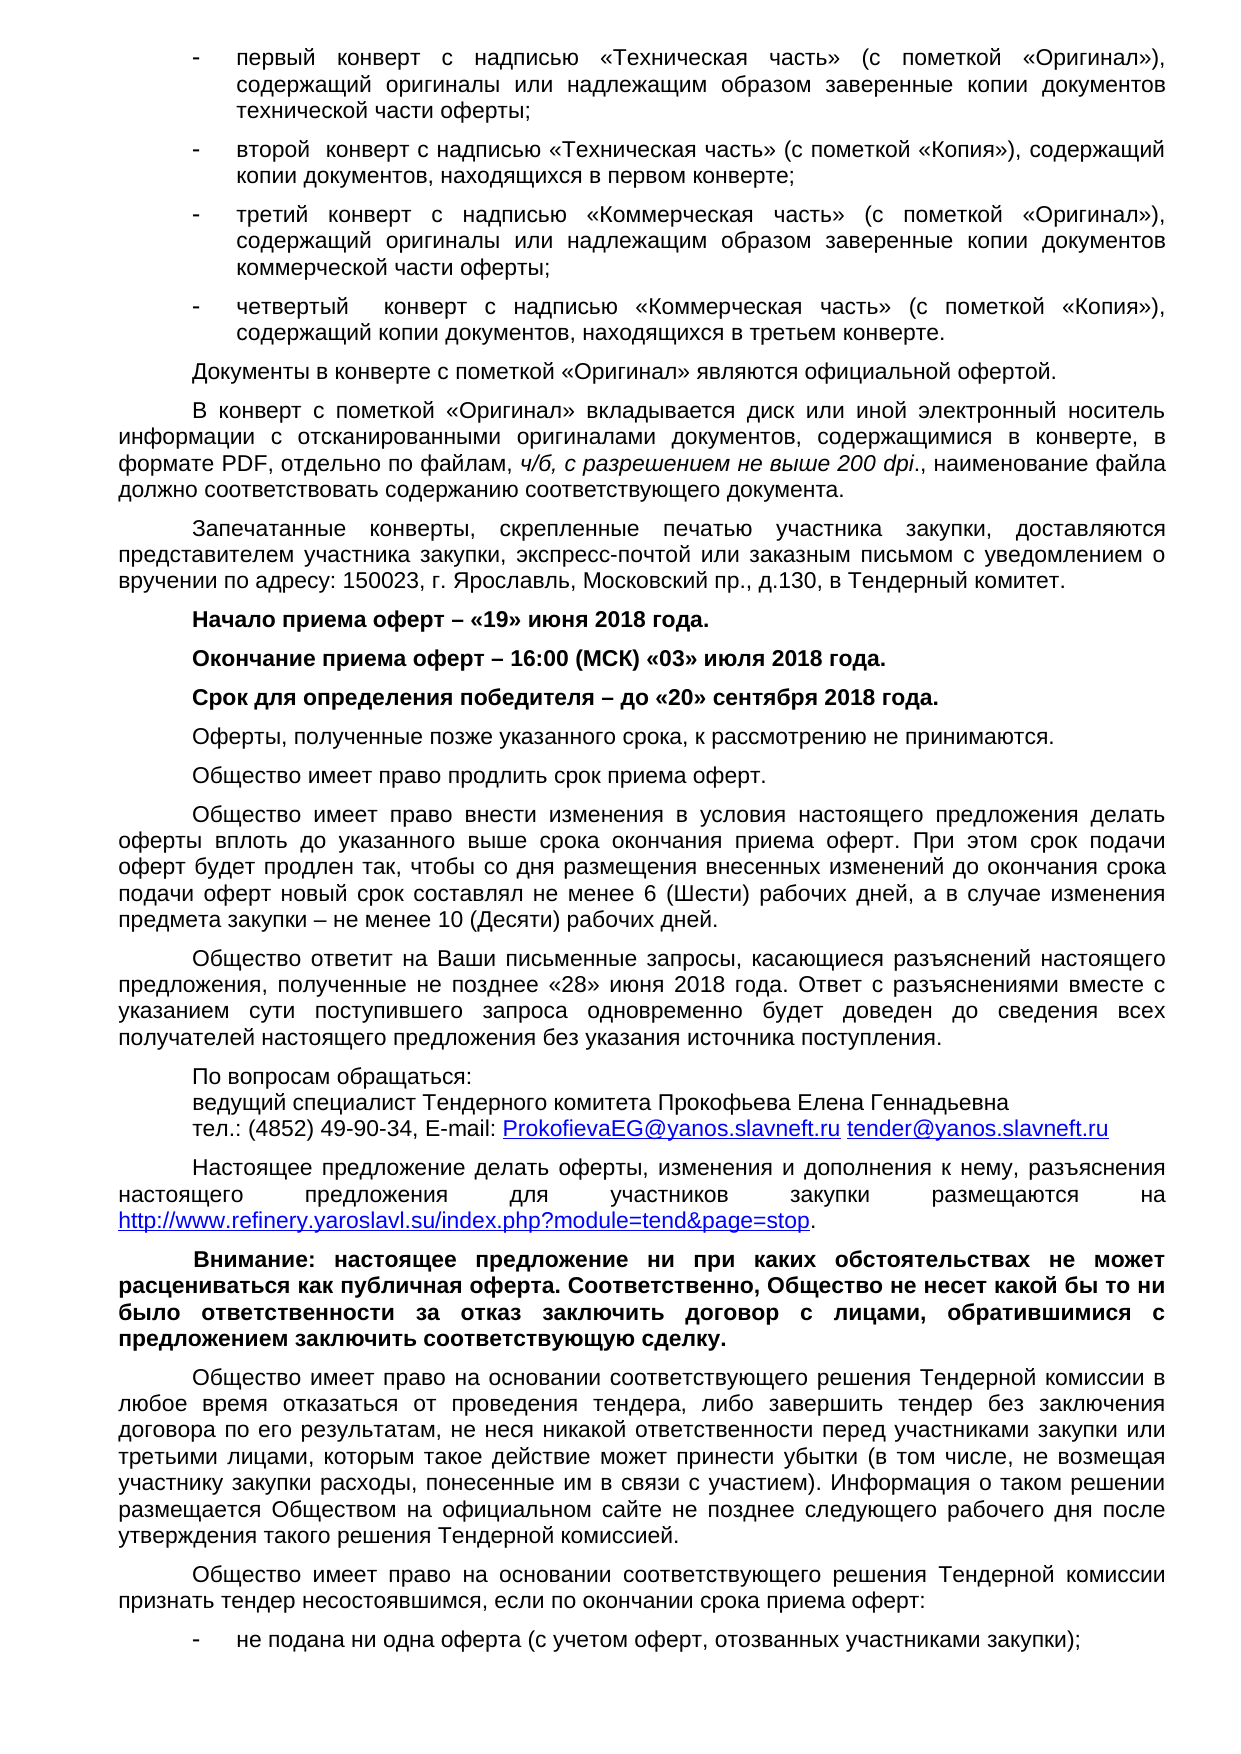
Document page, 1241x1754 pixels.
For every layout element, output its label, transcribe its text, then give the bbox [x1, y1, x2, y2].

list первый конверт с надписью «Техническая часть» (с пометкой «Оригинал»), содержащий оригиналы или надлежащим образом заверенные копии документов технической части оферты; [192, 44, 1166, 123]
text Общество ответит на Ваши письменные запросы, касающиеся разъяснений настоящего предложения, полученные не позднее «28» июня 2018 года. Ответ с разъяснениями вместе с указанием сути поступившего запроса одновременно будет доведен до сведения всех получателей настоящего предложения без указания источника поступления. [118, 945, 1166, 1050]
text Оферты, полученные позже указанного срока, к рассмотрению не принимаются. [118, 723, 1166, 749]
list не подана ни одна оферта (с учетом оферт, отозванных участниками закупки); [192, 1626, 1166, 1652]
text Внимание: настоящее предложение ни при каких обстоятельствах не может расцениваться как публичная оферта. Соответственно, Общество не несет какой бы то ни было ответственности за отказ заключить договор с лицами, обратившимися с предложением заключить соответствующую сделку. [118, 1246, 1166, 1351]
list второй конверт с надписью «Техническая часть» (с пометкой «Копия»), содержащий копии документов, находящихся в первом конверте; [192, 136, 1166, 189]
text Окончание приема оферт – 16:00 (МСК) «03» июля 2018 года. [192, 645, 1166, 671]
text В конверт с пометкой «Оригинал» вкладывается диск или иной электронный носитель информации с отсканированными оригиналами документов, содержащимися в конверте, в формате PDF, отдельно по файлам, ч/б, с разрешением не выше 200 dpi., наименование файла должно соответствовать содержанию соответствующего документа. [118, 397, 1166, 502]
text По вопросам обращаться: [118, 1063, 1166, 1089]
text Общество имеет право продлить срок приема оферт. [118, 762, 1166, 788]
list третий конверт с надписью «Коммерческая часть» (с пометкой «Оригинал»), содержащий оригиналы или надлежащим образом заверенные копии документов коммерческой части оферты; [192, 201, 1166, 280]
text ведущий специалист Тендерного комитета Прокофьева Елена Геннадьевна [118, 1089, 1166, 1115]
text Общество имеет право внести изменения в условия настоящего предложения делать оферты вплоть до указанного выше срока окончания приема оферт. При этом срок подачи оферт будет продлен так, чтобы со дня размещения внесенных изменений до окончания срока подачи оферт новый срок составлял не менее 6 (Шести) рабочих дней, а в случае изменения предмета закупки – не менее 10 (Десяти) рабочих дней. [118, 801, 1166, 932]
text Общество имеет право на основании соответствующего решения Тендерной комиссии признать тендер несостоявшимся, если по окончании срока приема оферт: [118, 1561, 1166, 1613]
text Настоящее предложение делать оферты, изменения и дополнения к нему, разъяснения настоящего предложения для участников закупки размещаются на http://www.refinery.yaroslavl.su/index.php?module=tend&page=stop. [118, 1154, 1166, 1233]
text Общество имеет право на основании соответствующего решения Тендерной комиссии в любое время отказаться от проведения тендера, либо завершить тендер без заключения договора по его результатам, не неся никакой ответственности перед участниками закупки или третьими лицами, которым такое действие может принести убытки (в том числе, не возмещая участнику закупки расходы, понесенные им в связи с участием). Информация о таком решении размещается Обществом на официальном сайте не позднее следующего рабочего дня после утверждения такого решения Тендерной комиссией. [118, 1364, 1166, 1548]
text тел.: (4852) 49-90-34, E-mail: ProkofievaEG@yanos.slavneft.ru tender@yanos.slavneft.ru [118, 1115, 1166, 1142]
text Начало приема оферт – «19» июня 2018 года. [192, 606, 1166, 633]
text Документы в конверте с пометкой «Оригинал» являются официальной офертой. [118, 358, 1166, 384]
list четвертый конверт с надписью «Коммерческая часть» (с пометкой «Копия»), содержащий копии документов, находящихся в третьем конверте. [192, 293, 1166, 345]
text Запечатанные конверты, скрепленные печатью участника закупки, доставляются представителем участника закупки, экспресс-почтой или заказным письмом с уведомлением о вручении по адресу: 150023, г. Ярославль, Московский пр., д.130, в Тендерный комитет. [118, 515, 1166, 594]
text Срок для определения победителя – до «20» сентября 2018 года. [192, 684, 1166, 710]
